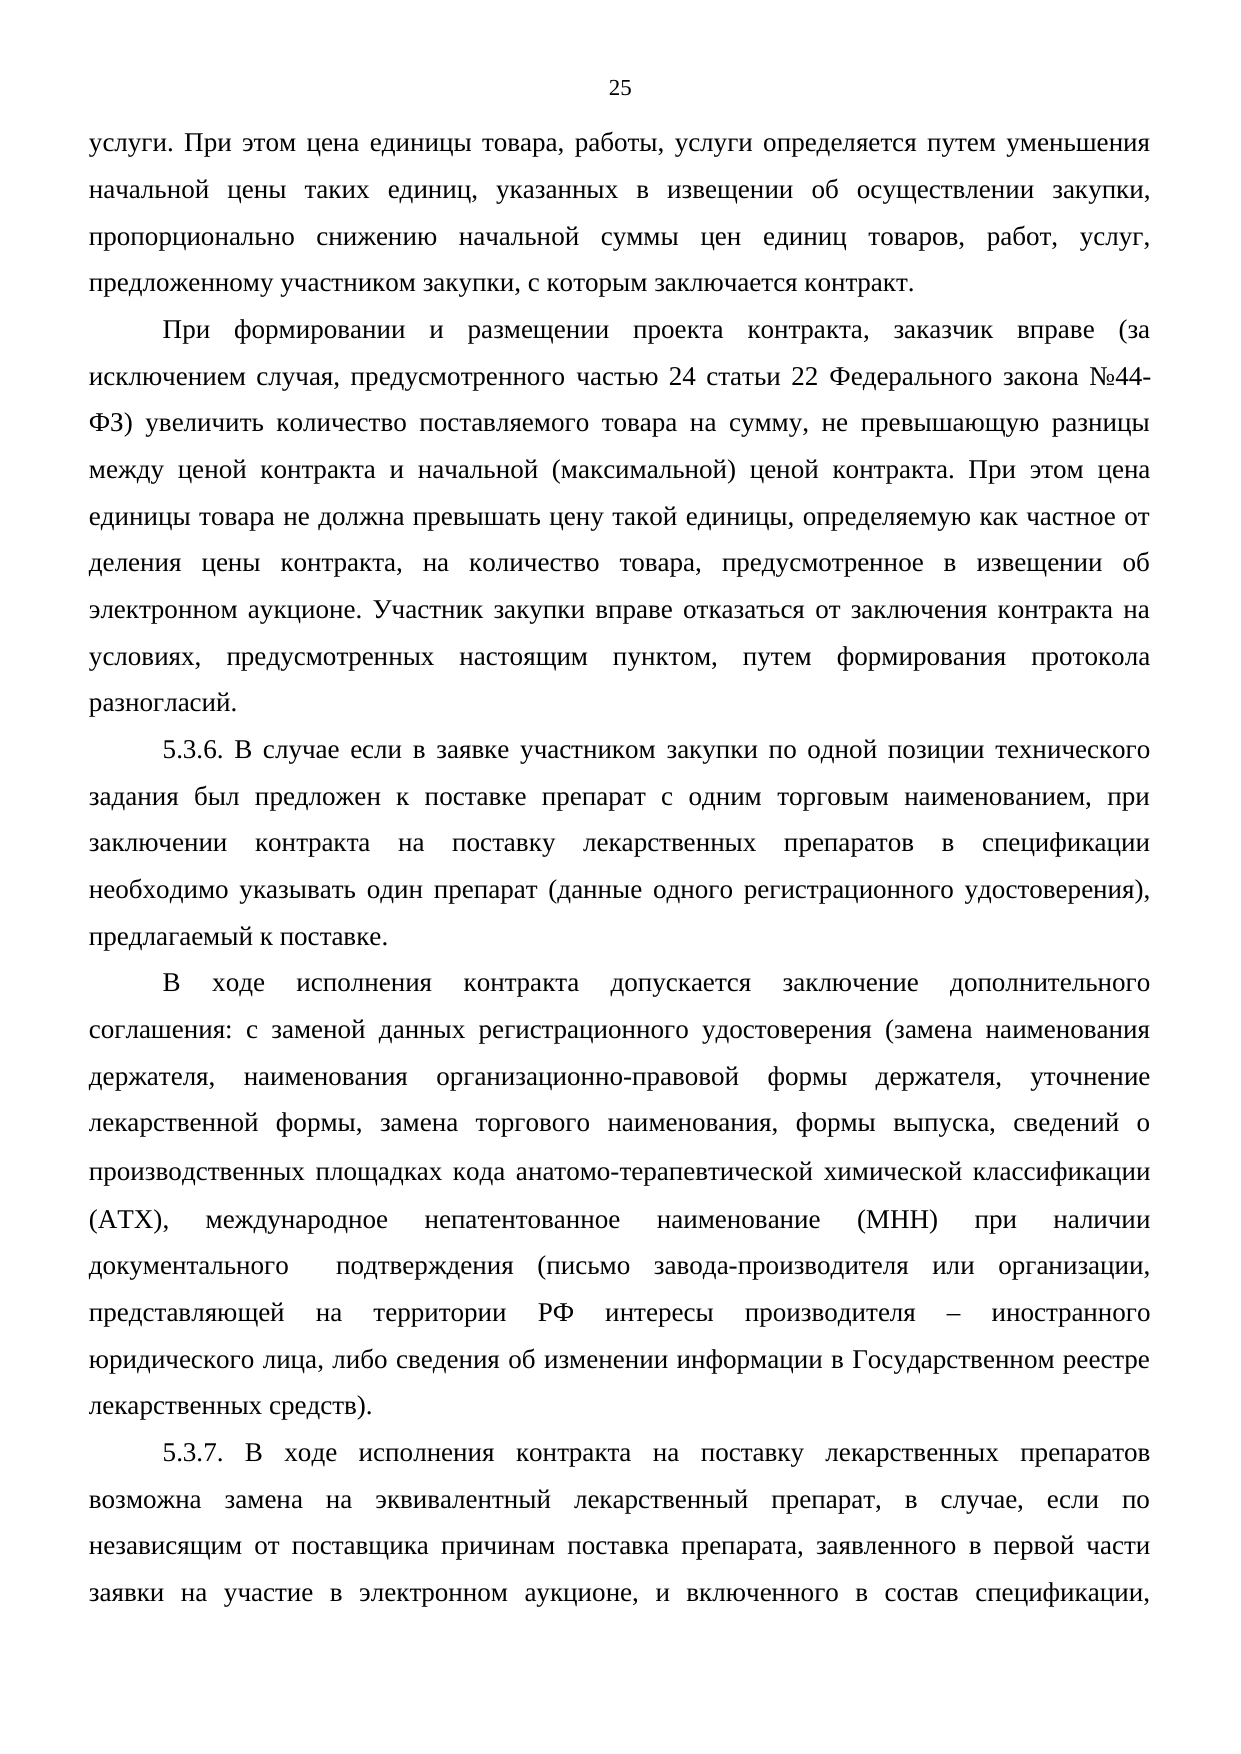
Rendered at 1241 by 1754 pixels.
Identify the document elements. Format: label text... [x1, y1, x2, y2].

text 5.3.6. В случае если в заявке участником закупки по одной позиции технического задания был предложен к поставке препарат с одним торговым наименованием, при заключении контракта на поставку лекарственных препаратов в спецификации необходимо указывать один препарат (данные одного регистрационного удостоверения), предлагаемый к поставке. [89, 733, 1152, 951]
text При формировании и размещении проекта контракта, заказчик вправе (за исключением случая, предусмотренного частью 24 статьи 22 Федерального закона №44-ФЗ) увеличить количество поставляемого товара на сумму, не превышающую разницы между ценой контракта и начальной (максимальной) ценой контракта. При этом цена единицы товара не должна превышать цену такой единицы, определяемую как частное от деления цены контракта, на количество товара, предусмотренное в извещении об электронном аукционе. Участник закупки вправе отказаться от заключения контракта на условиях, предусмотренных настоящим пунктом, путем формирования протокола разногласий. [89, 313, 1152, 718]
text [89, 127, 1152, 298]
text В ходе исполнения контракта допускается заключение дополнительного соглашения: с заменой данных регистрационного удостоверения (замена наименования держателя, наименования организационно-правовой формы держателя, уточнение лекарственной формы, замена торгового наименования, формы выпуска, сведений о производственных площадках кода анатомо-терапевтической химической классификации (АТХ), международное непатентованное наименование (МНН) при наличии документального подтверждения (письмо завода-производителя или организации, представляющей на территории РФ интересы производителя – иностранного юридического лица, либо сведения об изменении информации в Государственном реестре лекарственных средств). [89, 967, 1152, 1421]
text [89, 1436, 1152, 1607]
